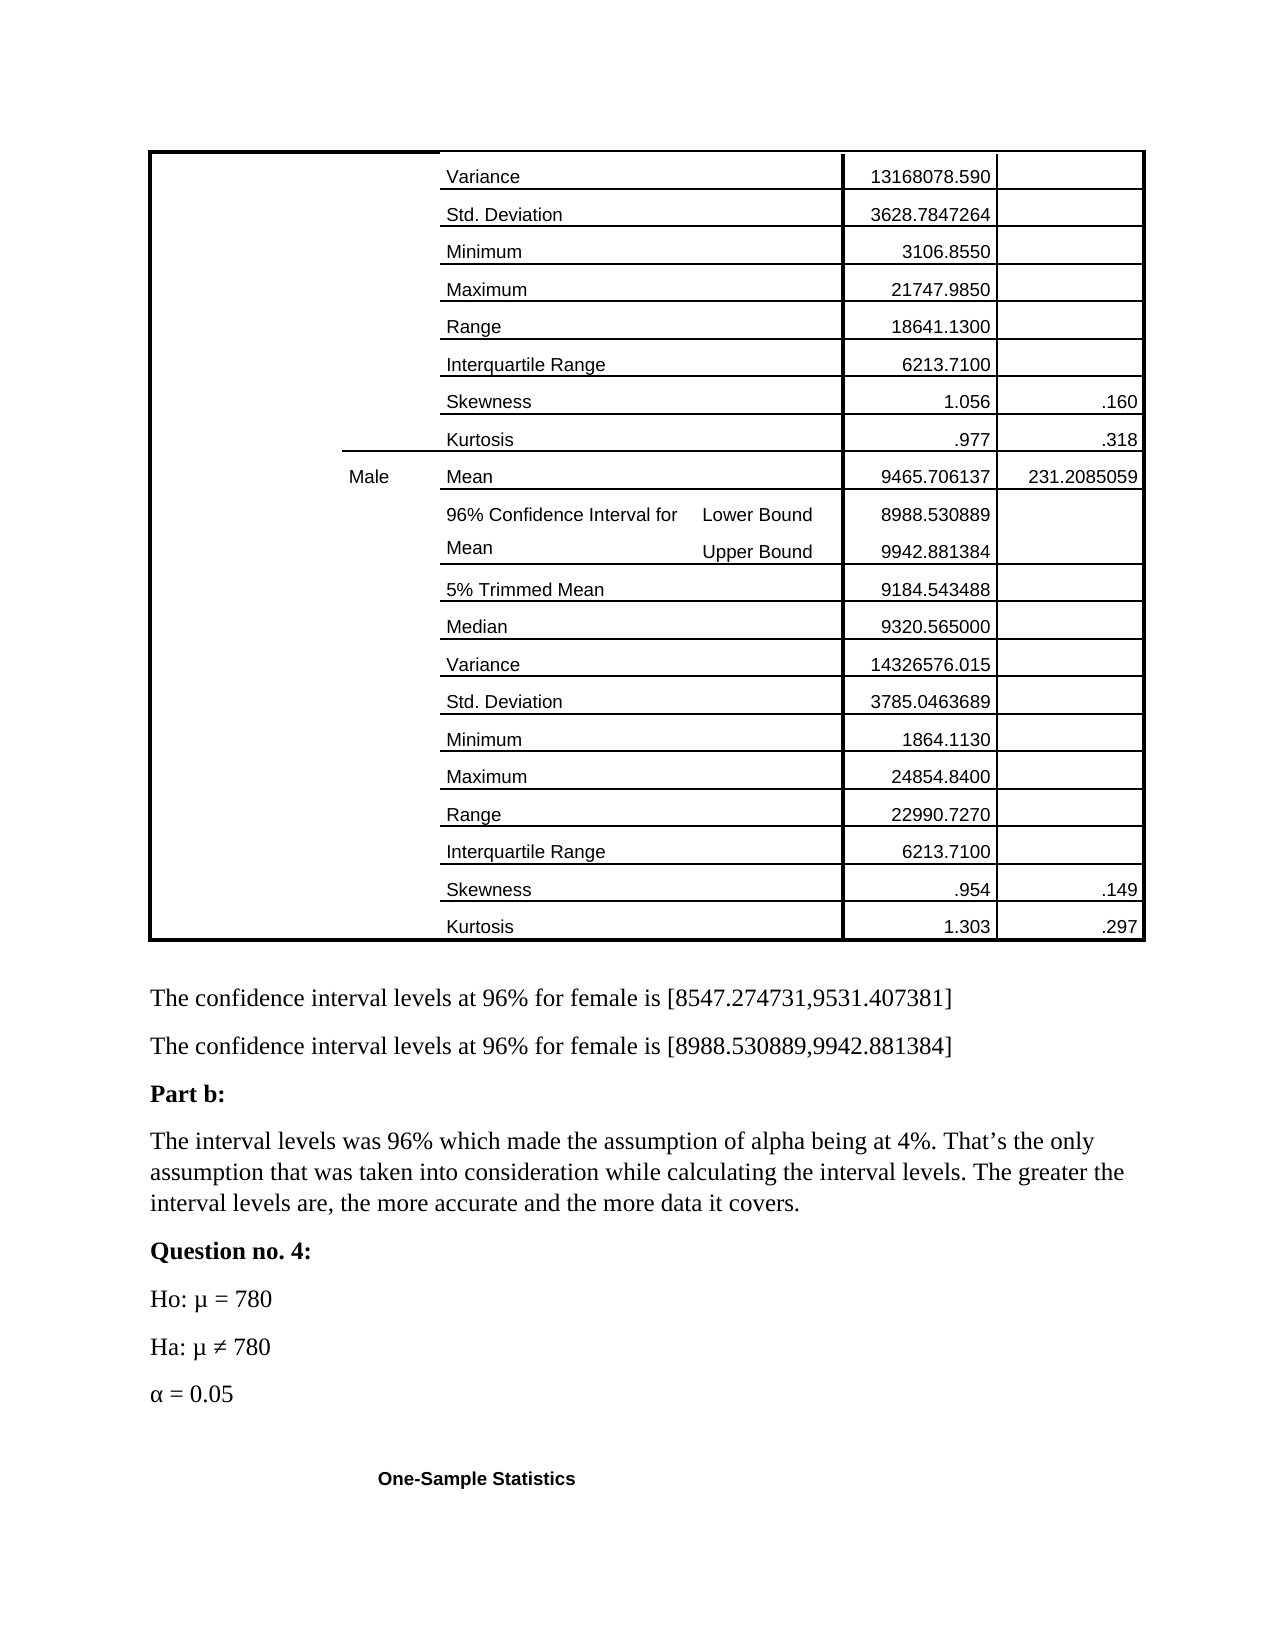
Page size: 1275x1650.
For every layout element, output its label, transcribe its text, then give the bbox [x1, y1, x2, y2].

table_cell Lower Bound [696, 490, 841, 525]
text Ho: µ = 780 [150, 1284, 1125, 1313]
table_cell 5% Trimmed Mean [440, 565, 841, 600]
table_cell .318 [998, 415, 1142, 450]
text α = 0.05 [150, 1379, 1125, 1408]
table_cell [998, 265, 1142, 300]
table_cell Variance [440, 640, 841, 675]
table_cell 9465.706137 [845, 452, 996, 487]
table_cell 3785.0463689 [845, 677, 996, 712]
table_cell Range [440, 790, 841, 825]
text Ha: µ ≠ 780 [150, 1332, 1125, 1360]
table_cell .954 [845, 865, 996, 900]
table_cell [998, 827, 1142, 862]
table_cell 3106.8550 [845, 227, 996, 262]
table_cell 24854.8400 [845, 752, 996, 787]
table_cell .297 [998, 902, 1142, 937]
table_cell [998, 227, 1142, 262]
table_cell [998, 340, 1142, 375]
table_cell Minimum [440, 227, 841, 262]
table_cell 21747.9850 [845, 265, 996, 300]
table_cell Skewness [440, 377, 841, 412]
table_cell 8988.530889 [845, 490, 996, 525]
table_cell 18641.1300 [845, 302, 996, 337]
table_cell [998, 525, 1142, 562]
table_cell 13168078.590 [843, 152, 997, 187]
table_cell Interquartile Range [440, 340, 841, 375]
table_cell Kurtosis [440, 902, 841, 937]
table_cell Mean [440, 452, 841, 487]
table_cell .977 [845, 415, 996, 450]
table_cell Maximum [440, 265, 841, 300]
table_cell Minimum [440, 715, 841, 750]
table_cell [998, 715, 1142, 750]
table_cell Kurtosis [440, 415, 841, 450]
table_cell 14326576.015 [845, 640, 996, 675]
table_cell [998, 602, 1142, 637]
table_cell 231.2085059 [998, 452, 1142, 487]
table_cell Variance [440, 152, 843, 187]
table_cell 9184.543488 [845, 565, 996, 600]
table_cell 96% Confidence Interval for Mean [440, 490, 696, 562]
table_cell [998, 490, 1142, 525]
table_cell 22990.7270 [845, 790, 996, 825]
table_cell Upper Bound [696, 525, 841, 562]
table_cell 1.056 [845, 377, 996, 412]
table_cell Skewness [440, 865, 841, 900]
table_cell 1.303 [845, 902, 996, 937]
table_cell [998, 302, 1142, 337]
table_cell Std. Deviation [440, 190, 841, 225]
table_cell 6213.7100 [845, 827, 996, 862]
text Question no. 4: [150, 1236, 1125, 1265]
text The interval levels was 96% which made the assumption of alpha being at 4%. That’s the only assumption that was taken into consideration while calculating the interval levels. The greater the interval levels are, the more accurate and the more data it covers. [150, 1126, 1125, 1217]
text The confidence interval levels at 96% for female is [8547.274731,9531.407381] [150, 983, 1125, 1012]
table_cell 9942.881384 [845, 525, 996, 562]
table_cell Std. Deviation [440, 677, 841, 712]
table_cell [998, 640, 1142, 675]
table_cell .160 [998, 377, 1142, 412]
table_cell [998, 677, 1142, 712]
text Part b: [150, 1079, 1125, 1107]
table_cell 6213.7100 [845, 340, 996, 375]
table_cell [998, 565, 1142, 600]
table_cell [997, 152, 1142, 187]
table_cell Male [342, 452, 440, 937]
table_cell 9320.565000 [845, 602, 996, 637]
table_cell 1864.1130 [845, 715, 996, 750]
text The confidence interval levels at 96% for female is [8988.530889,9942.881384] [150, 1031, 1125, 1060]
table_cell Interquartile Range [440, 827, 841, 862]
table_cell Range [440, 302, 841, 337]
table_cell Median [440, 602, 841, 637]
table_cell 3628.7847264 [845, 190, 996, 225]
table_cell .149 [998, 865, 1142, 900]
table_cell [998, 790, 1142, 825]
table_cell [998, 190, 1142, 225]
table_cell [998, 752, 1142, 787]
table_header One-Sample Statistics [150, 1456, 803, 1489]
table_cell Maximum [440, 752, 841, 787]
